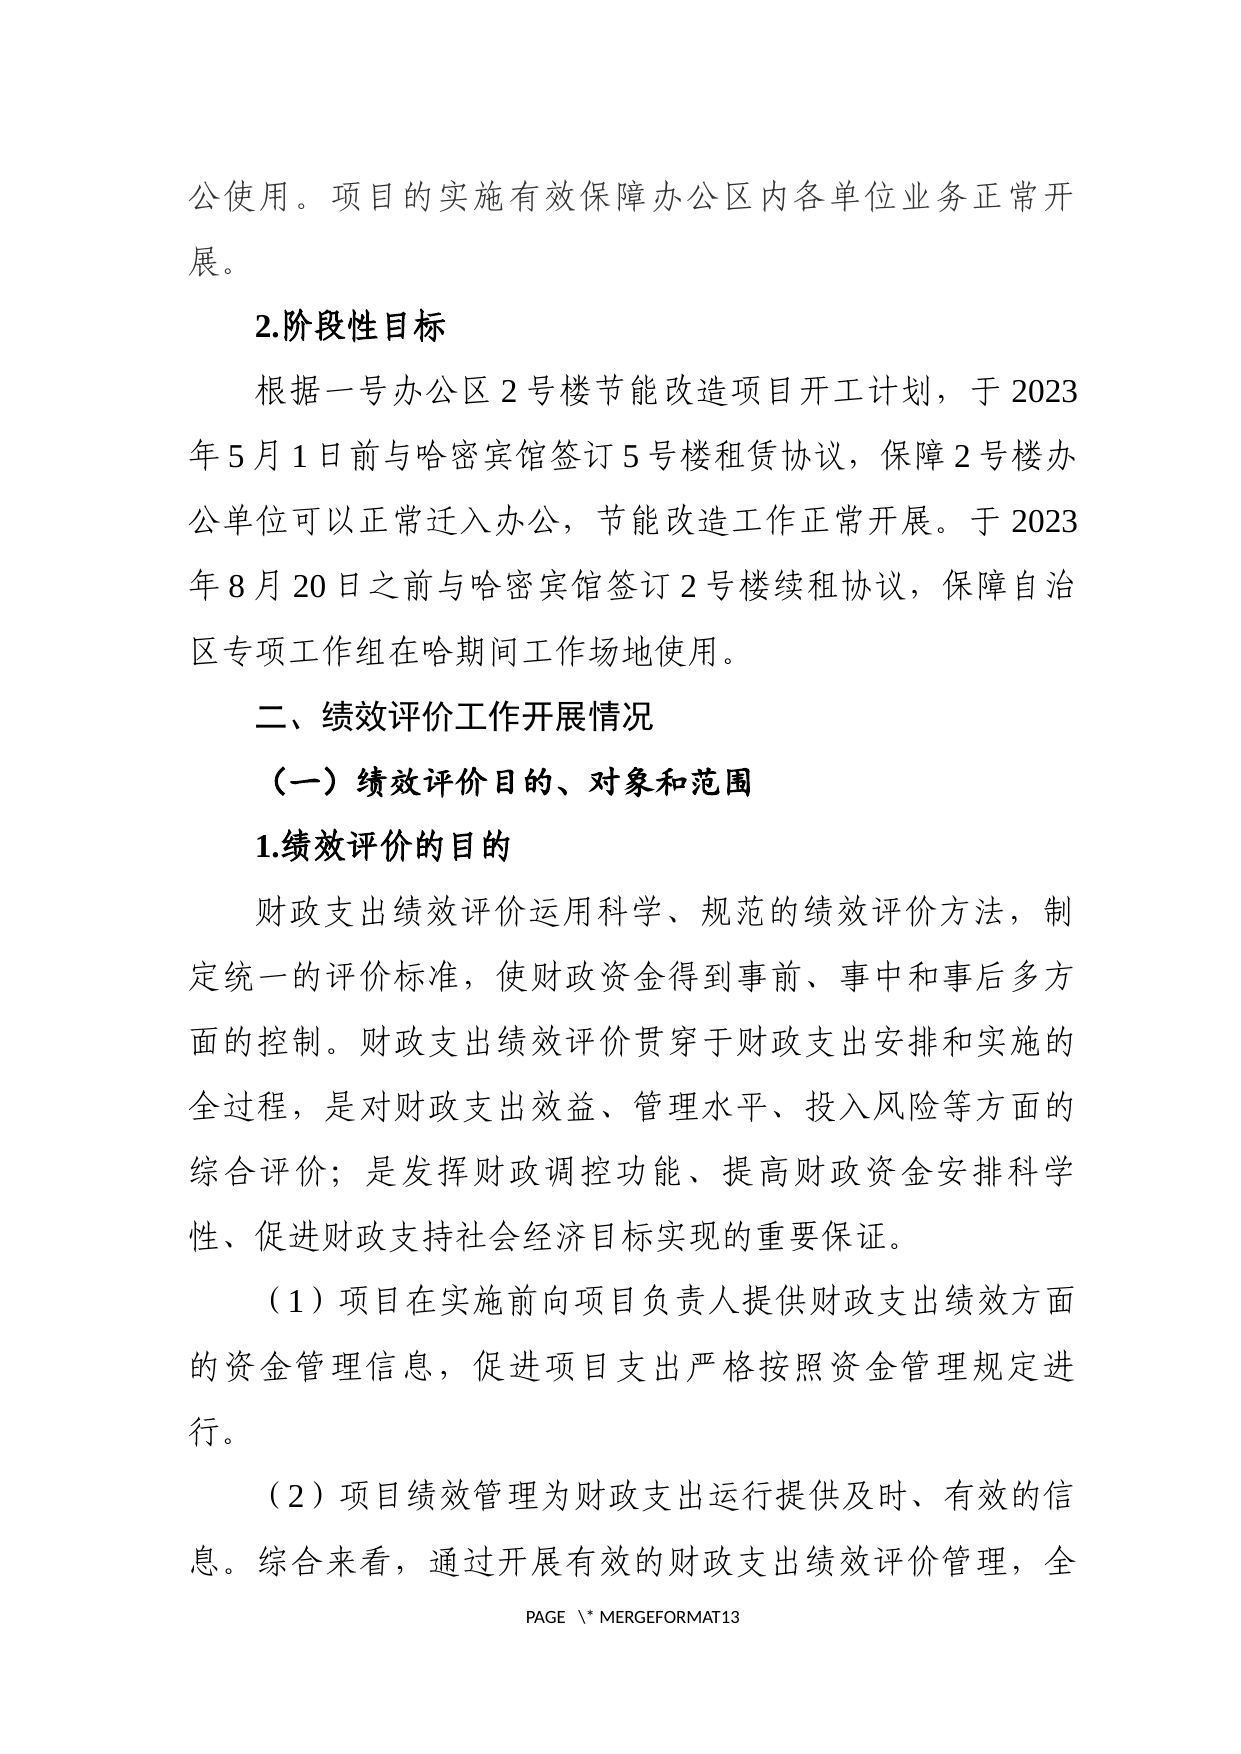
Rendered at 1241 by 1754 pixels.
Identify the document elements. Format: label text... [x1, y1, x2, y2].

text 二、绩效评价工作开展情况 [187, 682, 1078, 747]
text （一）绩效评价目的、对象和范围 [187, 747, 1078, 812]
text 财政支出绩效评价运用科学、规范的绩效评价方法，制定统一的评价标准，使财政资金得到事前、事中和事后多方面的控制。财政支出绩效评价贯穿于财政支出安排和实施的全过程，是对财政支出效益、管理水平、投入风险等方面的综合评价；是发挥财政调控功能、提高财政资金安排科学性、促进财政支持社会经济目标实现的重要保证。 [187, 877, 1078, 1267]
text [187, 1462, 1078, 1592]
list 项目在实施前向项目负责人提供财政支出绩效方面的资金管理信息，促进项目支出严格按照资金管理规定进行。 [187, 1267, 1078, 1462]
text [187, 162, 1078, 292]
text 根据一号办公区2号楼节能改造项目开工计划，于2023年5月1日前与哈密宾馆签订5号楼租赁协议，保障2号楼办公单位可以正常迁入办公，节能改造工作正常开展。于2023年8月20日之前与哈密宾馆签订2号楼续租协议，保障自治区专项工作组在哈期间工作场地使用。 [187, 357, 1078, 682]
title 1.绩效评价的目的 [187, 812, 1078, 877]
text 2.阶段性目标 [187, 292, 1078, 357]
